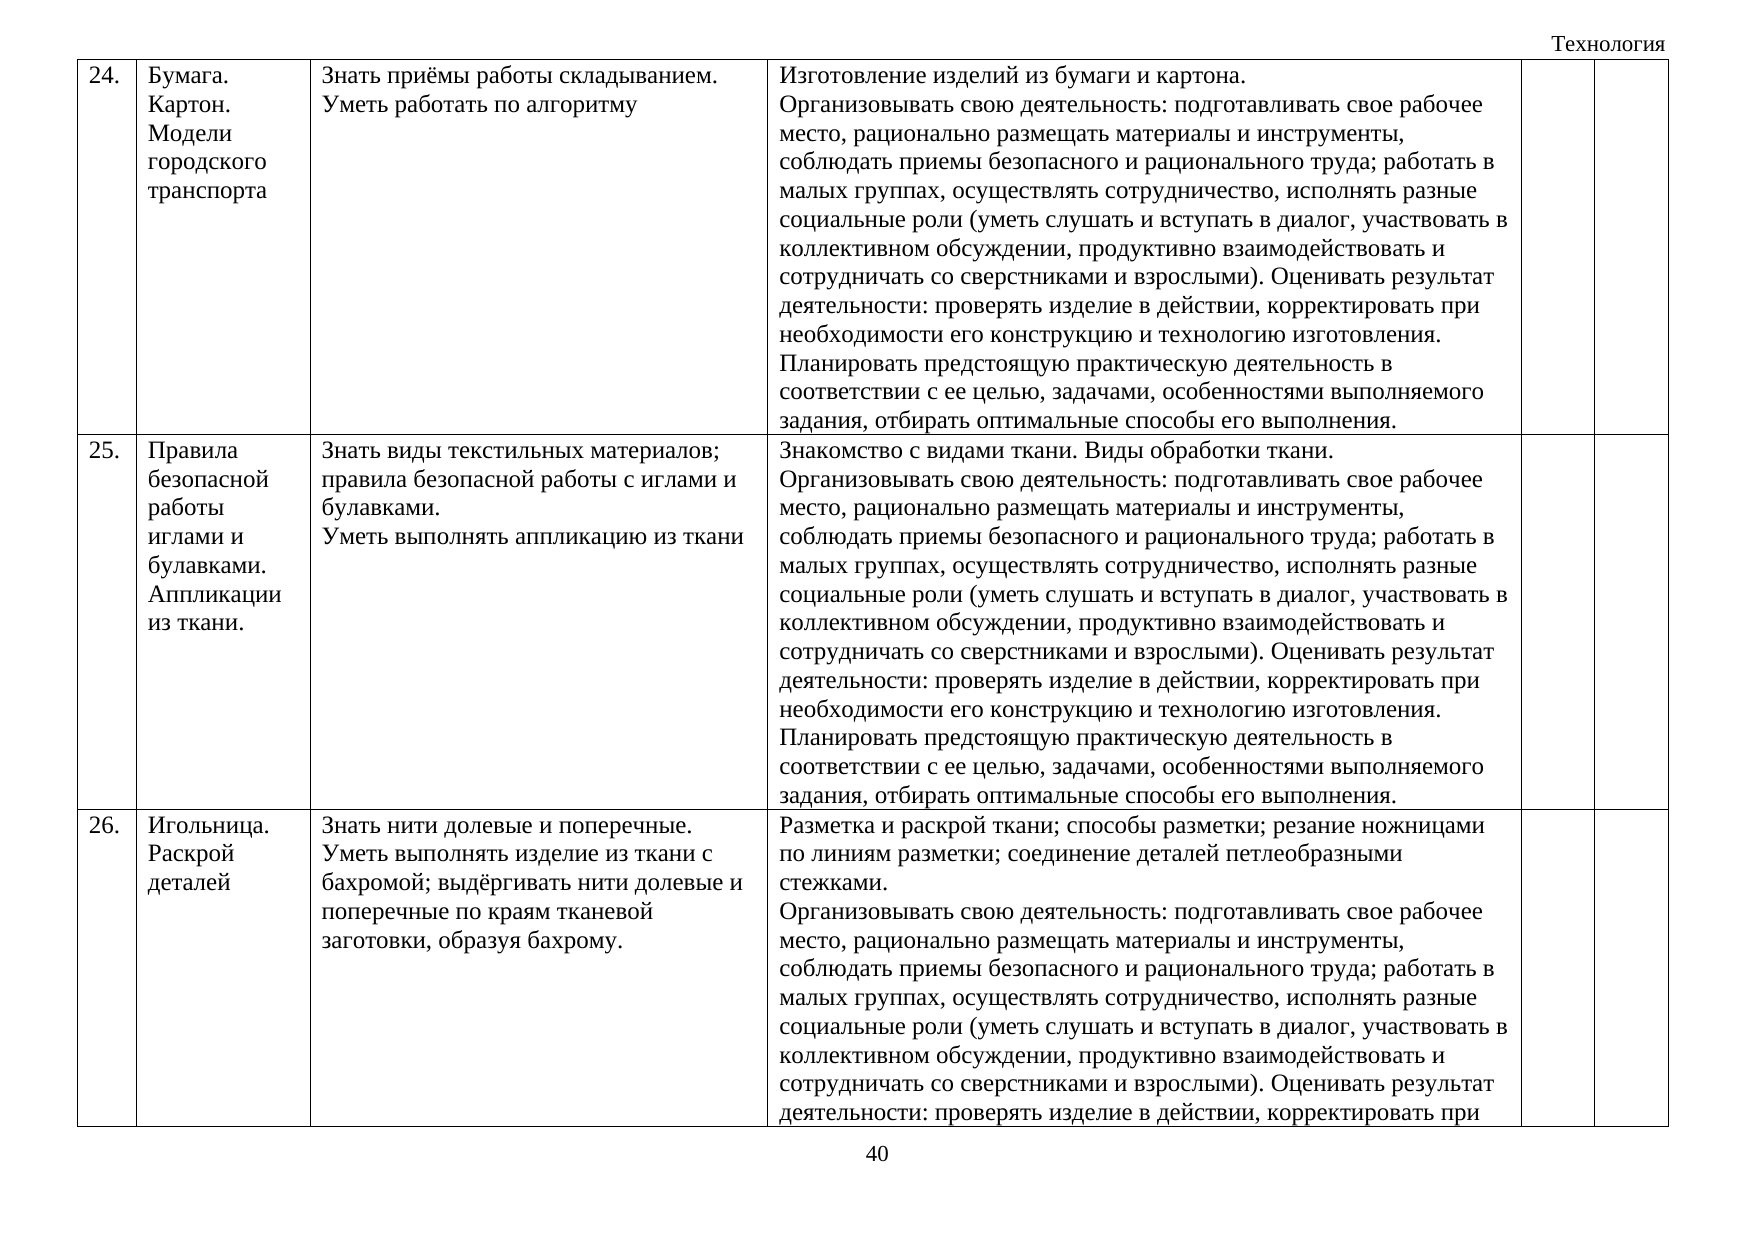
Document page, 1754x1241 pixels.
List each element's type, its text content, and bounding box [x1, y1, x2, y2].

table_cell Правила безопасной работы иглами и булавками. Аппликации из ткани. [137, 435, 310, 809]
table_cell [311, 810, 767, 1126]
table_cell [1522, 60, 1594, 434]
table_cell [768, 810, 1521, 1126]
table_cell Бумага. Картон. Модели городского транспорта [137, 60, 310, 434]
table_cell [1595, 810, 1668, 1126]
table_cell Знать виды текстильных материалов; правила безопасной работы с иглами и булавками. Уметь выполнять аппликацию из ткани [311, 435, 767, 809]
table_cell Знать приёмы работы складыванием. Уметь работать по алгоритму [311, 60, 767, 434]
table_cell [78, 435, 136, 809]
table_cell [78, 810, 136, 1126]
table_cell Изготовление изделий из бумаги и картона. Организовывать свою деятельность: подготавливать свое рабочее место, рационально размещать материалы и инструменты, соблюдать приемы безопасного и рационального труда; работать в малых группах, осуществлять сотрудничество, исполнять разные социальные роли (уметь слушать и вступать в диалог, участвовать в коллективном обсуждении, продуктивно взаимодействовать и сотрудничать со сверстниками и взрослыми). Оценивать результат деятельности: проверять изделие в действии, корректировать при необходимости его конструкцию и технологию изготовления. Планировать предстоящую практическую деятельность в соответствии с ее целью, задачами, особенностями выполняемого задания, отбирать оптимальные способы его выполнения. [768, 60, 1521, 434]
table_cell [1522, 435, 1594, 809]
table_cell [78, 60, 136, 434]
table_cell [1522, 810, 1594, 1126]
table_cell [1595, 60, 1668, 434]
table_cell Знакомство с видами ткани. Виды обработки ткани. Организовывать свою деятельность: подготавливать свое рабочее место, рационально размещать материалы и инструменты, соблюдать приемы безопасного и рационального труда; работать в малых группах, осуществлять сотрудничество, исполнять разные социальные роли (уметь слушать и вступать в диалог, участвовать в коллективном обсуждении, продуктивно взаимодействовать и сотрудничать со сверстниками и взрослыми). Оценивать результат деятельности: проверять изделие в действии, корректировать при необходимости его конструкцию и технологию изготовления. Планировать предстоящую практическую деятельность в соответствии с ее целью, задачами, особенностями выполняемого задания, отбирать оптимальные способы его выполнения. [768, 435, 1521, 809]
table_cell [1595, 435, 1668, 809]
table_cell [137, 810, 310, 1126]
